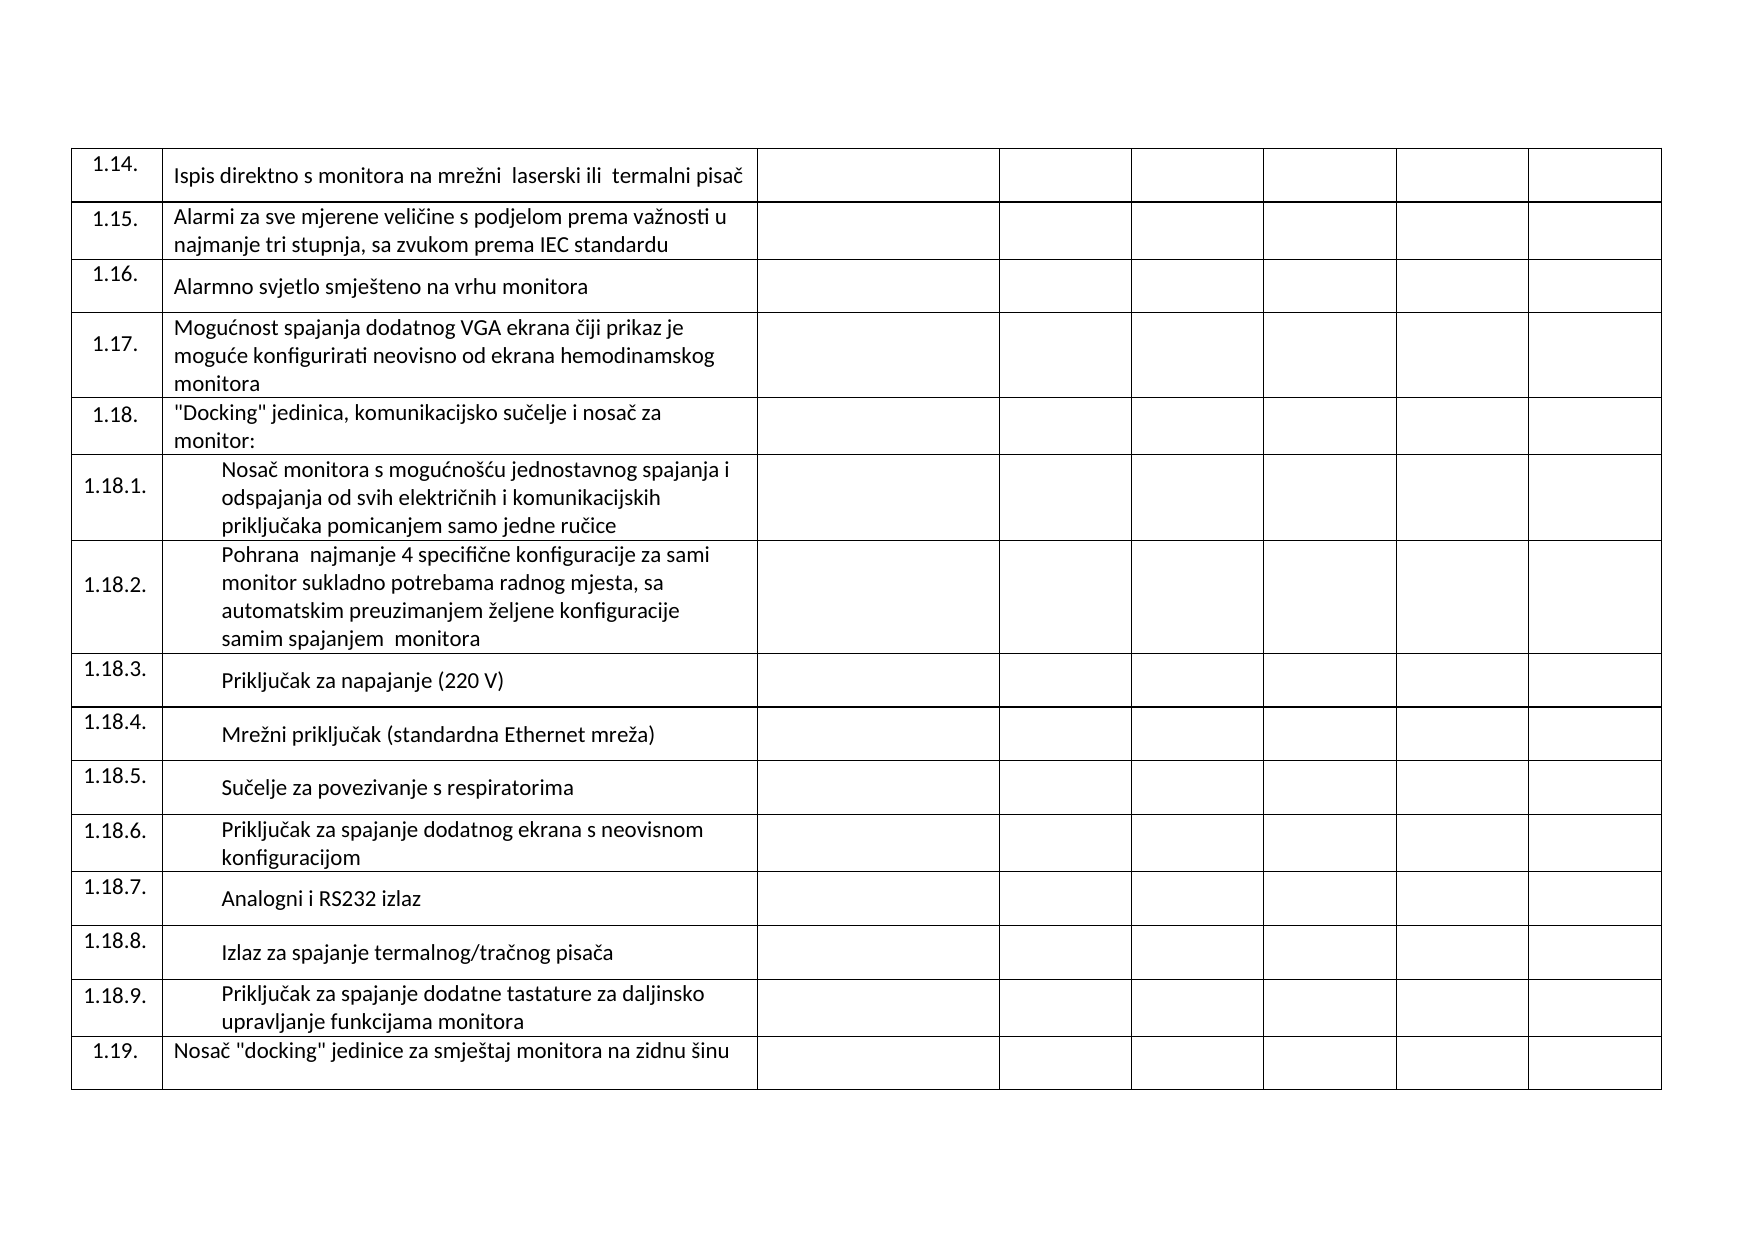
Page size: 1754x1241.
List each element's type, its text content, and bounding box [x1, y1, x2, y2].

table_cell [1000, 1037, 1131, 1089]
table_cell 1.19. [72, 1037, 162, 1089]
table_cell [1529, 761, 1661, 814]
table_cell Mogućnost spajanja dodatnog VGA ekrana čiji prikaz je moguće konfigurirati neovisno od ekrana hemodinamskog monitora [163, 313, 757, 397]
table_cell Alarmi za sve mjerene veličine s podjelom prema važnosti u najmanje tri stupnja, sa zvukom prema IEC standardu [163, 203, 757, 258]
table_cell [1000, 149, 1131, 201]
table_cell [1000, 313, 1131, 397]
table_cell [758, 654, 999, 706]
table_cell [1132, 872, 1263, 925]
table_cell [1264, 260, 1396, 312]
table_cell [758, 455, 999, 539]
table_cell 1.17. [72, 313, 162, 397]
table_cell [1132, 455, 1263, 539]
table_cell [758, 815, 999, 871]
table_cell [1264, 654, 1396, 706]
table_cell Ispis direktno s monitora na mrežni laserski ili termalni pisač [163, 149, 757, 201]
table_cell 1.18.8. [72, 926, 162, 978]
table_cell [1132, 203, 1263, 258]
table_cell [1264, 926, 1396, 978]
table_cell [1132, 761, 1263, 814]
table_cell [1397, 761, 1528, 814]
table_cell [1132, 398, 1263, 454]
table_cell [1397, 980, 1528, 1036]
table_cell [1264, 398, 1396, 454]
table_cell 1.18. [72, 398, 162, 454]
table_cell [758, 541, 999, 653]
table_cell [1000, 761, 1131, 814]
table_cell [1397, 815, 1528, 871]
table_cell 1.18.6. [72, 815, 162, 871]
table_cell [1264, 313, 1396, 397]
table_cell [1397, 455, 1528, 539]
table_cell [758, 203, 999, 258]
table_cell 1.18.1. [72, 455, 162, 539]
table_cell [1264, 761, 1396, 814]
table_cell [1000, 872, 1131, 925]
table_cell [1529, 203, 1661, 258]
table_cell Mrežni priključak (standardna Ethernet mreža) [163, 708, 757, 760]
table_cell [1397, 203, 1528, 258]
table_cell [1529, 260, 1661, 312]
table_cell [758, 761, 999, 814]
table_cell 1.18.7. [72, 872, 162, 925]
table_cell [1397, 654, 1528, 706]
table_cell [1397, 872, 1528, 925]
table_cell [1000, 260, 1131, 312]
table_cell [1529, 926, 1661, 978]
table_cell [1000, 203, 1131, 258]
table_cell [1397, 260, 1528, 312]
table_cell [1000, 398, 1131, 454]
table_cell [1132, 541, 1263, 653]
table_cell [1264, 541, 1396, 653]
table_cell Analogni i RS232 izlaz [163, 872, 757, 925]
table_cell Nosač monitora s mogućnošću jednostavnog spajanja i odspajanja od svih električnih i komunikacijskih priključaka pomicanjem samo jedne ručice [163, 455, 757, 539]
table_cell [1264, 708, 1396, 760]
table_cell [1397, 541, 1528, 653]
table_cell [1264, 203, 1396, 258]
table_cell [1397, 1037, 1528, 1089]
table_cell [1529, 149, 1661, 201]
table_cell [1529, 1037, 1661, 1089]
table_cell Priključak za spajanje dodatnog ekrana s neovisnom konfiguracijom [163, 815, 757, 871]
table_cell [1000, 926, 1131, 978]
table_cell [1397, 313, 1528, 397]
table_cell [1529, 872, 1661, 925]
table_cell [758, 926, 999, 978]
table_cell 1.15. [72, 203, 162, 258]
table_cell [1529, 815, 1661, 871]
table_cell [758, 980, 999, 1036]
table_cell [758, 872, 999, 925]
table_cell [1000, 654, 1131, 706]
table_cell [1000, 980, 1131, 1036]
table_cell Priključak za spajanje dodatne tastature za daljinsko upravljanje funkcijama monitora [163, 980, 757, 1036]
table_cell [163, 1037, 757, 1089]
table_cell [1000, 815, 1131, 871]
table_cell 1.16. [72, 260, 162, 312]
table_cell [1132, 815, 1263, 871]
table_cell 1.18.5. [72, 761, 162, 814]
table_cell [1529, 313, 1661, 397]
table_cell [1132, 313, 1263, 397]
table_cell [1529, 541, 1661, 653]
table_cell [1529, 398, 1661, 454]
table_cell [1264, 980, 1396, 1036]
table_cell Priključak za napajanje (220 V) [163, 654, 757, 706]
table_cell [1264, 149, 1396, 201]
table_cell [1529, 455, 1661, 539]
table_cell Alarmno svjetlo smješteno na vrhu monitora [163, 260, 757, 312]
table_cell 1.18.9. [72, 980, 162, 1036]
table_cell [1264, 872, 1396, 925]
table_cell 1.18.3. [72, 654, 162, 706]
table_cell [1397, 708, 1528, 760]
table_cell [1529, 980, 1661, 1036]
table_cell 1.14. [72, 149, 162, 201]
table_cell 1.18.4. [72, 708, 162, 760]
table_cell Sučelje za povezivanje s respiratorima [163, 761, 757, 814]
table_cell [758, 708, 999, 760]
table_cell [1132, 926, 1263, 978]
table_cell [1132, 149, 1263, 201]
table_cell [1132, 708, 1263, 760]
table_cell [758, 1037, 999, 1089]
table_cell 1.18.2. [72, 541, 162, 653]
table_cell [1264, 1037, 1396, 1089]
table_cell [1397, 926, 1528, 978]
table_cell [1000, 708, 1131, 760]
table_cell [758, 260, 999, 312]
table_cell [1000, 541, 1131, 653]
table_cell "Docking" jedinica, komunikacijsko sučelje i nosač za monitor: [163, 398, 757, 454]
table_cell [1000, 455, 1131, 539]
table_cell [1397, 149, 1528, 201]
table_cell [1132, 980, 1263, 1036]
table_cell Izlaz za spajanje termalnog/tračnog pisača [163, 926, 757, 978]
table_cell [758, 313, 999, 397]
table_cell [1132, 1037, 1263, 1089]
table_cell Pohrana najmanje 4 specifične konfiguracije za sami monitor sukladno potrebama radnog mjesta, sa automatskim preuzimanjem željene konfiguracije samim spajanjem monitora [163, 541, 757, 653]
table_cell [1397, 398, 1528, 454]
table_cell [1132, 654, 1263, 706]
table_cell [1529, 654, 1661, 706]
table_cell [1264, 455, 1396, 539]
table_cell [1264, 815, 1396, 871]
table_cell [1529, 708, 1661, 760]
table_cell [1132, 260, 1263, 312]
table_cell [758, 149, 999, 201]
table_cell [758, 398, 999, 454]
